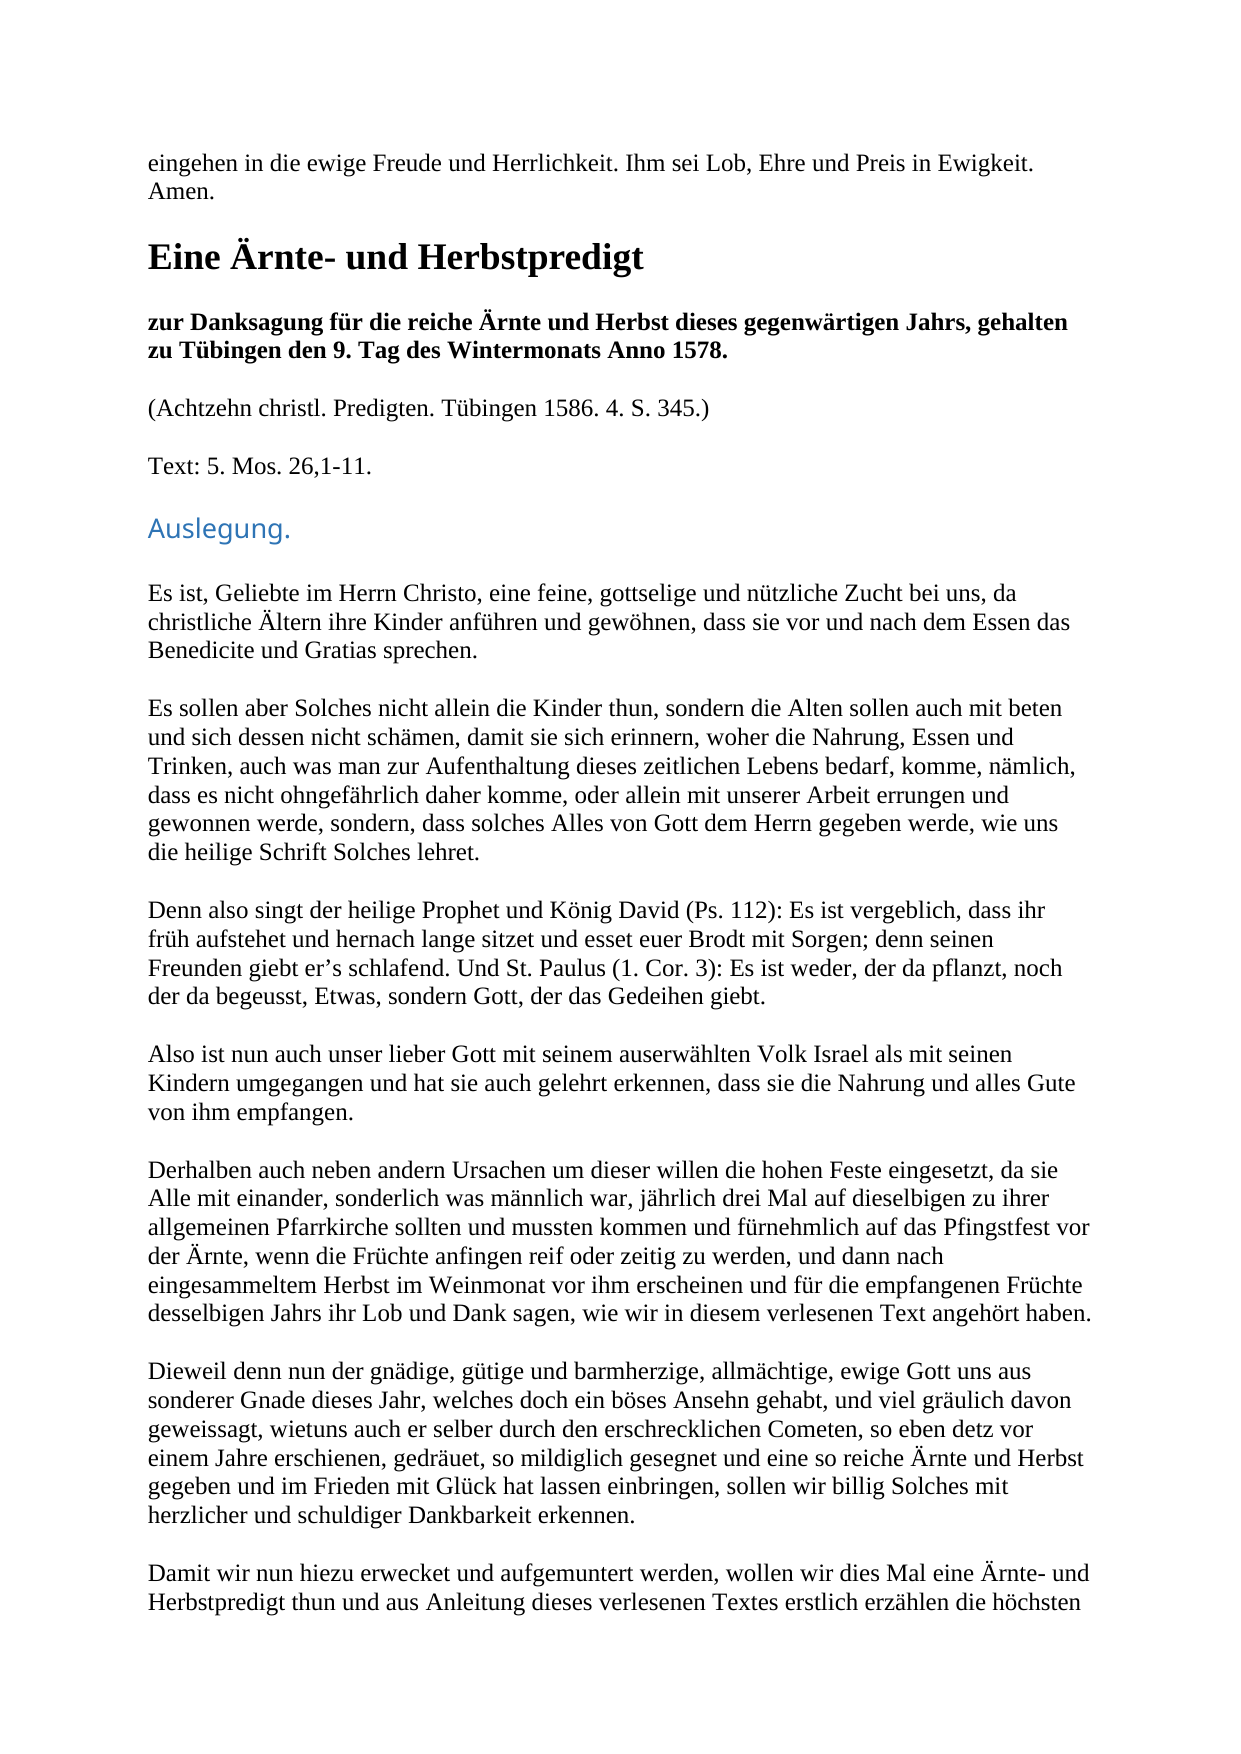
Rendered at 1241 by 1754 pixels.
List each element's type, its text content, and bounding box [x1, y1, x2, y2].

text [148, 1558, 1093, 1616]
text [148, 148, 1093, 205]
text zur Danksagung für die reiche Ärnte und Herbst dieses gegenwärtigen Jahrs, gehalten zu Tübingen den 9. Tag des Wintermonats Anno 1578. [148, 307, 1093, 364]
text Derhalben auch neben andern Ursachen um dieser willen die hohen Feste eingesetzt, da sie Alle mit einander, sonderlich was männlich war, jährlich drei Mal auf dieselbigen zu ihrer allgemeinen Pfarrkirche sollten und mussten kommen und fürnehmlich auf das Pfingstfest vor der Ärnte, wenn die Früchte anfingen reif oder zeitig zu werden, und dann nach eingesammeltem Herbst im Weinmonat vor ihm erscheinen und für die empfangenen Früchte desselbigen Jahrs ihr Lob und Dank sagen, wie wir in diesem verlesenen Text angehört haben. [148, 1155, 1093, 1327]
text Denn also singt der heilige Prophet und König David (Ps. 112): Es ist vergeblich, dass ihr früh aufstehet und hernach lange sitzet und esset euer Brodt mit Sorgen; denn seinen Freunden giebt er’s schlafend. Und St. Paulus (1. Cor. 3): Es ist weder, der da pflanzt, noch der da begeusst, Etwas, sondern Gott, der das Gedeihen giebt. [148, 895, 1093, 1010]
text Also ist nun auch unser lieber Gott mit seinem auserwählten Volk Israel als mit seinen Kindern umgegangen und hat sie auch gelehrt erkennen, dass sie die Nahrung und alles Gute von ihm empfangen. [148, 1039, 1093, 1126]
text (Achtzehn christl. Predigten. Tübingen 1586. 4. S. 345.) [148, 393, 1093, 422]
subtitle Eine Ärnte- und Herbstpredigt [148, 234, 1093, 277]
text Dieweil denn nun der gnädige, gütige und barmherzige, allmächtige, ewige Gott uns aus sonderer Gnade dieses Jahr, welches doch ein böses Ansehn gehabt, und viel gräulich davon geweissagt, wietuns auch er selber durch den erschrecklichen Cometen, so eben detz vor einem Jahre erschienen, gedräuet, so mildiglich gesegnet und eine so reiche Ärnte und Herbst gegeben und im Frieden mit Glück hat lassen einbringen, sollen wir billig Solches mit herzlicher und schuldiger Dankbarkeit erkennen. [148, 1356, 1093, 1529]
subtitle Auslegung. [148, 509, 1093, 546]
text Es ist, Geliebte im Herrn Christo, eine feine, gottselige und nützliche Zucht bei uns, da christliche Ältern ihre Kinder anführen und gewöhnen, dass sie vor und nach dem Essen das Benedicite und Gratias sprechen. [148, 578, 1093, 664]
text Text: 5. Mos. 26,1-11. [148, 451, 1093, 480]
text Es sollen aber Solches nicht allein die Kinder thun, sondern die Alten sollen auch mit beten und sich dessen nicht schämen, damit sie sich erinnern, woher die Nahrung, Essen und Trinken, auch was man zur Aufenthaltung dieses zeitlichen Lebens bedarf, komme, nämlich, dass es nicht ohngefährlich daher komme, oder allein mit unserer Arbeit errungen und gewonnen werde, sondern, dass solches Alles von Gott dem Herrn gegeben werde, wie uns die heilige Schrift Solches lehret. [148, 693, 1093, 866]
